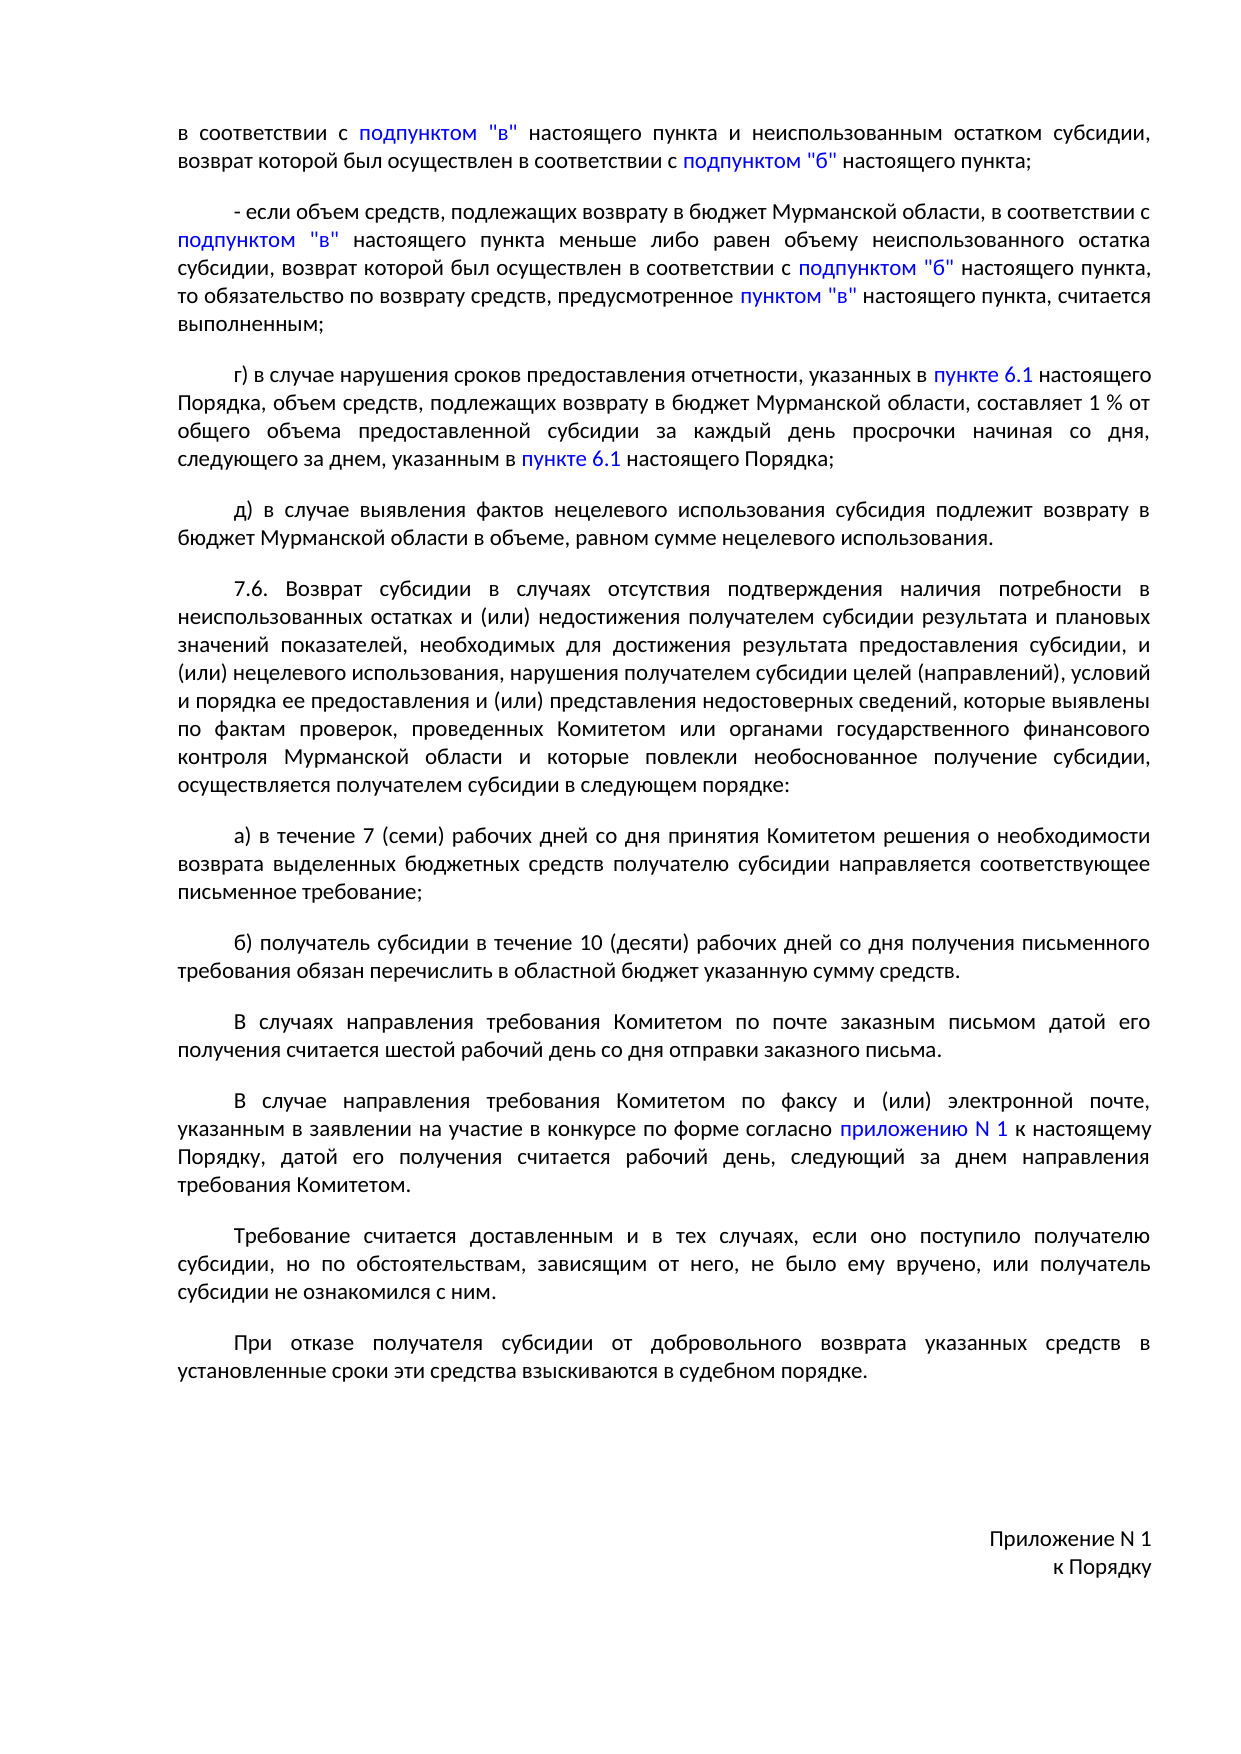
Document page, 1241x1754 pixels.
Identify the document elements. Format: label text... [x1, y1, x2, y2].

text При отказе получателя субсидии от добровольного возврата указанных средств в установленные сроки эти средства взыскиваются в судебном порядке. [177, 1328, 1152, 1384]
text В случаях направления требования Комитетом по почте заказным письмом датой его получения считается шестой рабочий день со дня отправки заказного письма. [177, 1007, 1152, 1063]
text г) в случае нарушения сроков предоставления отчетности, указанных в пункте 6.1 настоящего Порядка, объем средств, подлежащих возврату в бюджет Мурманской области, составляет 1 % от общего объема предоставленной субсидии за каждый день просрочки начиная со дня, следующего за днем, указанным в пункте 6.1 настоящего Порядка; [177, 360, 1152, 472]
text к Порядку [177, 1552, 1152, 1580]
text Приложение N 1 [177, 1524, 1152, 1552]
text д) в случае выявления фактов нецелевого использования субсидия подлежит возврату в бюджет Мурманской области в объеме, равном сумме нецелевого использования. [177, 495, 1152, 551]
text В случае направления требования Комитетом по факсу и (или) электронной почте, указанным в заявлении на участие в конкурсе по форме согласно приложению N 1 к настоящему Порядку, датой его получения считается рабочий день, следующий за днем направления требования Комитетом. [177, 1086, 1152, 1198]
text - если объем средств, подлежащих возврату в бюджет Мурманской области, в соответствии с подпунктом "в" настоящего пункта меньше либо равен объему неиспользованного остатка субсидии, возврат которой был осуществлен в соответствии с подпунктом "б" настоящего пункта, то обязательство по возврату средств, предусмотренное пунктом "в" настоящего пункта, считается выполненным; [177, 197, 1152, 337]
text Требование считается доставленным и в тех случаях, если оно поступило получателю субсидии, но по обстоятельствам, зависящим от него, не было ему вручено, или получатель субсидии не ознакомился с ним. [177, 1221, 1152, 1305]
text а) в течение 7 (семи) рабочих дней со дня принятия Комитетом решения о необходимости возврата выделенных бюджетных средств получателю субсидии направляется соответствующее письменное требование; [177, 821, 1152, 905]
text б) получатель субсидии в течение 10 (десяти) рабочих дней со дня получения письменного требования обязан перечислить в областной бюджет указанную сумму средств. [177, 928, 1152, 984]
text 7.6. Возврат субсидии в случаях отсутствия подтверждения наличия потребности в неиспользованных остатках и (или) недостижения получателем субсидии результата и плановых значений показателей, необходимых для достижения результата предоставления субсидии, и (или) нецелевого использования, нарушения получателем субсидии целей (направлений), условий и порядка ее предоставления и (или) представления недостоверных сведений, которые выявлены по фактам проверок, проведенных Комитетом или органами государственного финансового контроля Мурманской области и которые повлекли необоснованное получение субсидии, осуществляется получателем субсидии в следующем порядке: [177, 574, 1152, 798]
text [177, 118, 1152, 174]
